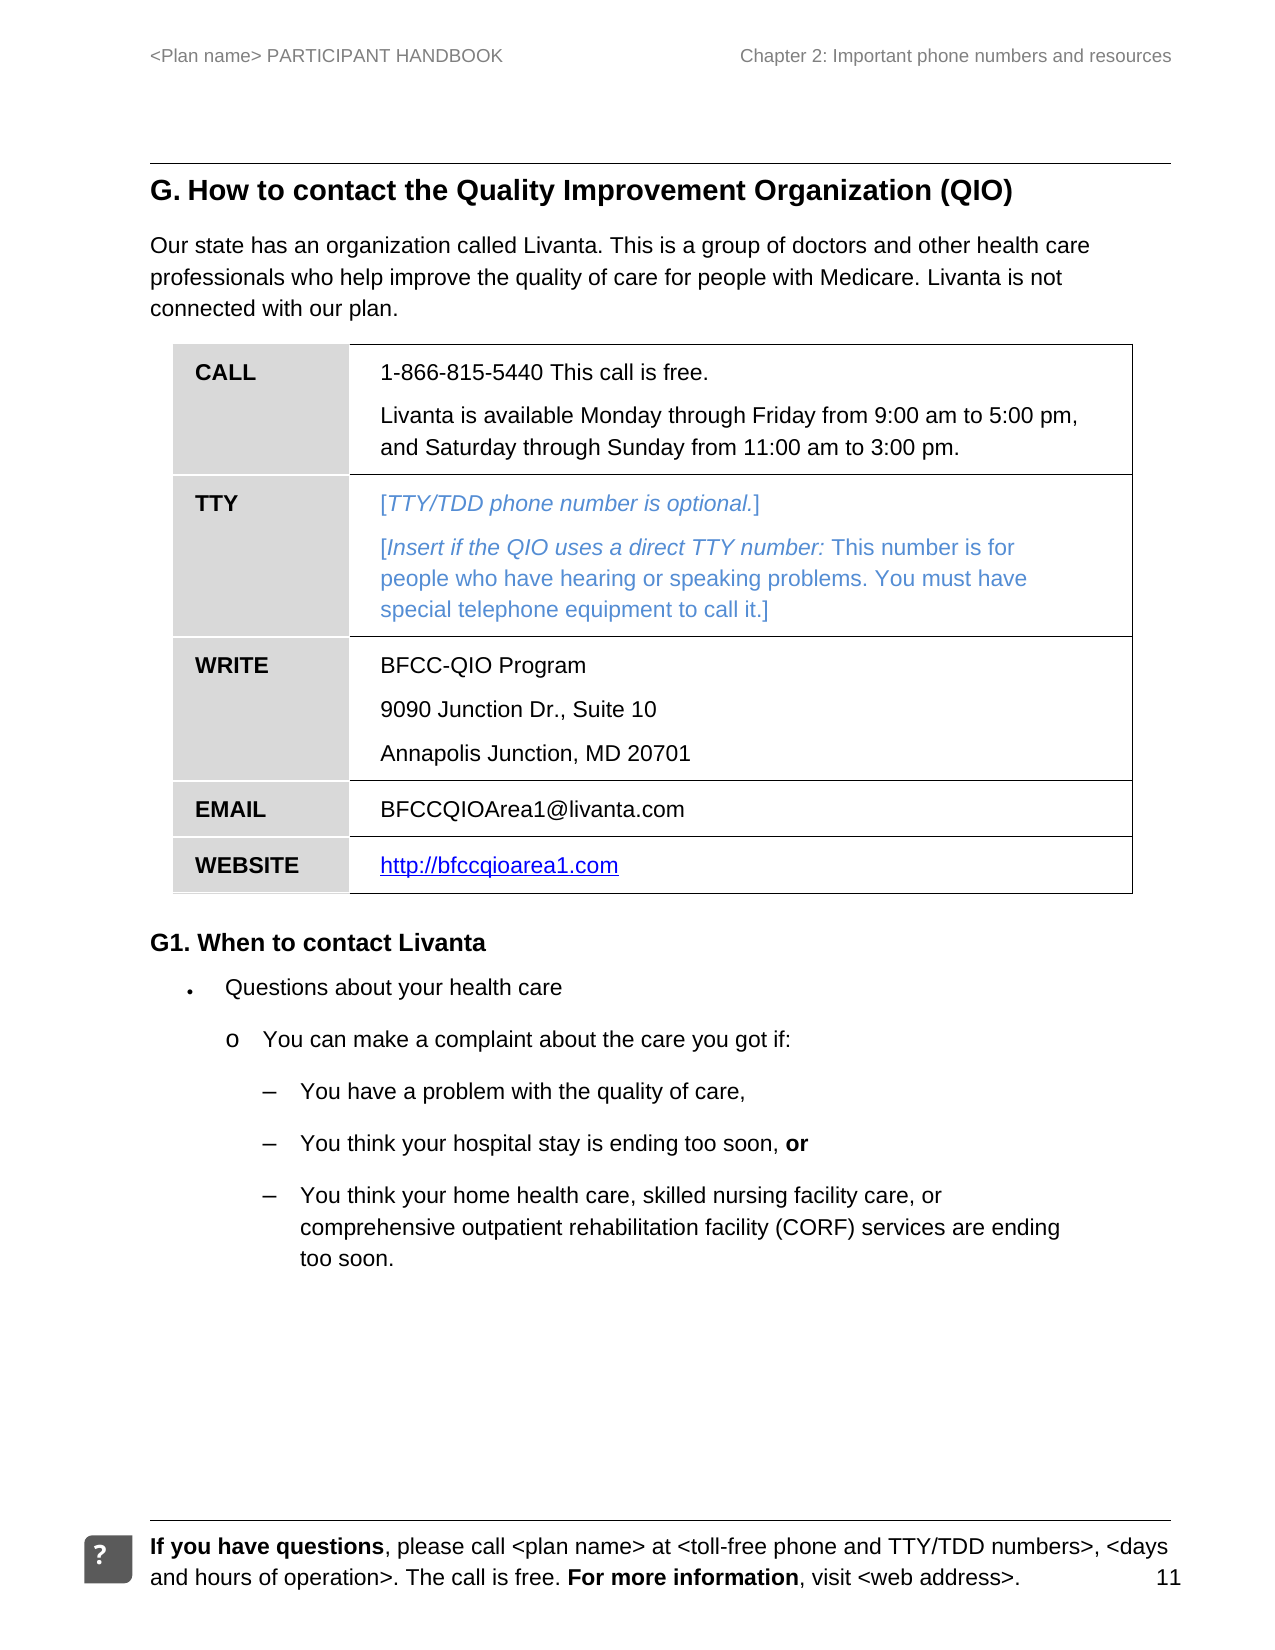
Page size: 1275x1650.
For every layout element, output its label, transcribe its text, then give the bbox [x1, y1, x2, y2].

list You have a problem with the quality of care, [262, 1075, 1096, 1106]
text Our state has an organization called Livanta. This is a group of doctors and other health care professionals who help improve the quality of care for people with Medicare. Livanta is not connected with our plan. [150, 229, 1171, 323]
table_cell WRITE [173, 638, 349, 780]
list You think your hospital stay is ending too soon, or [262, 1127, 1096, 1158]
table_header 1-866-815-5440 This call is free. Livanta is available Monday through Friday from 9:00 am to 5:00 pm, and Saturday through Sunday from 11:00 am to 3:00 pm. [350, 345, 1132, 474]
table_cell EMAIL [173, 782, 349, 836]
table_cell WEBSITE [173, 838, 349, 892]
list Questions about your health care [187, 971, 1096, 1002]
table_header CALL [173, 345, 349, 474]
table_cell [TTY/TDD phone number is optional.] [Insert if the QIO uses a direct TTY number: This number is for people who have hearing or speaking problems. You must have special telephone equipment to call it.] [350, 475, 1132, 636]
subtitle How to contact the Quality Improvement Organization (QIO) [150, 164, 1171, 208]
table_cell http://bfccqioarea1.com [350, 837, 1132, 892]
subtitle G1. When to contact Livanta [150, 925, 1096, 958]
table_cell BFCC-QIO Program 9090 Junction Dr., Suite 10 Annapolis Junction, MD 20701 [350, 637, 1132, 780]
list You can make a complaint about the care you got if: [225, 1023, 1096, 1054]
table_cell BFCCQIOArea1@livanta.com [350, 781, 1132, 836]
table_cell TTY [173, 476, 349, 636]
list You think your home health care, skilled nursing facility care, or comprehensive outpatient rehabilitation facility (CORF) services are ending too soon. [262, 1179, 1096, 1273]
